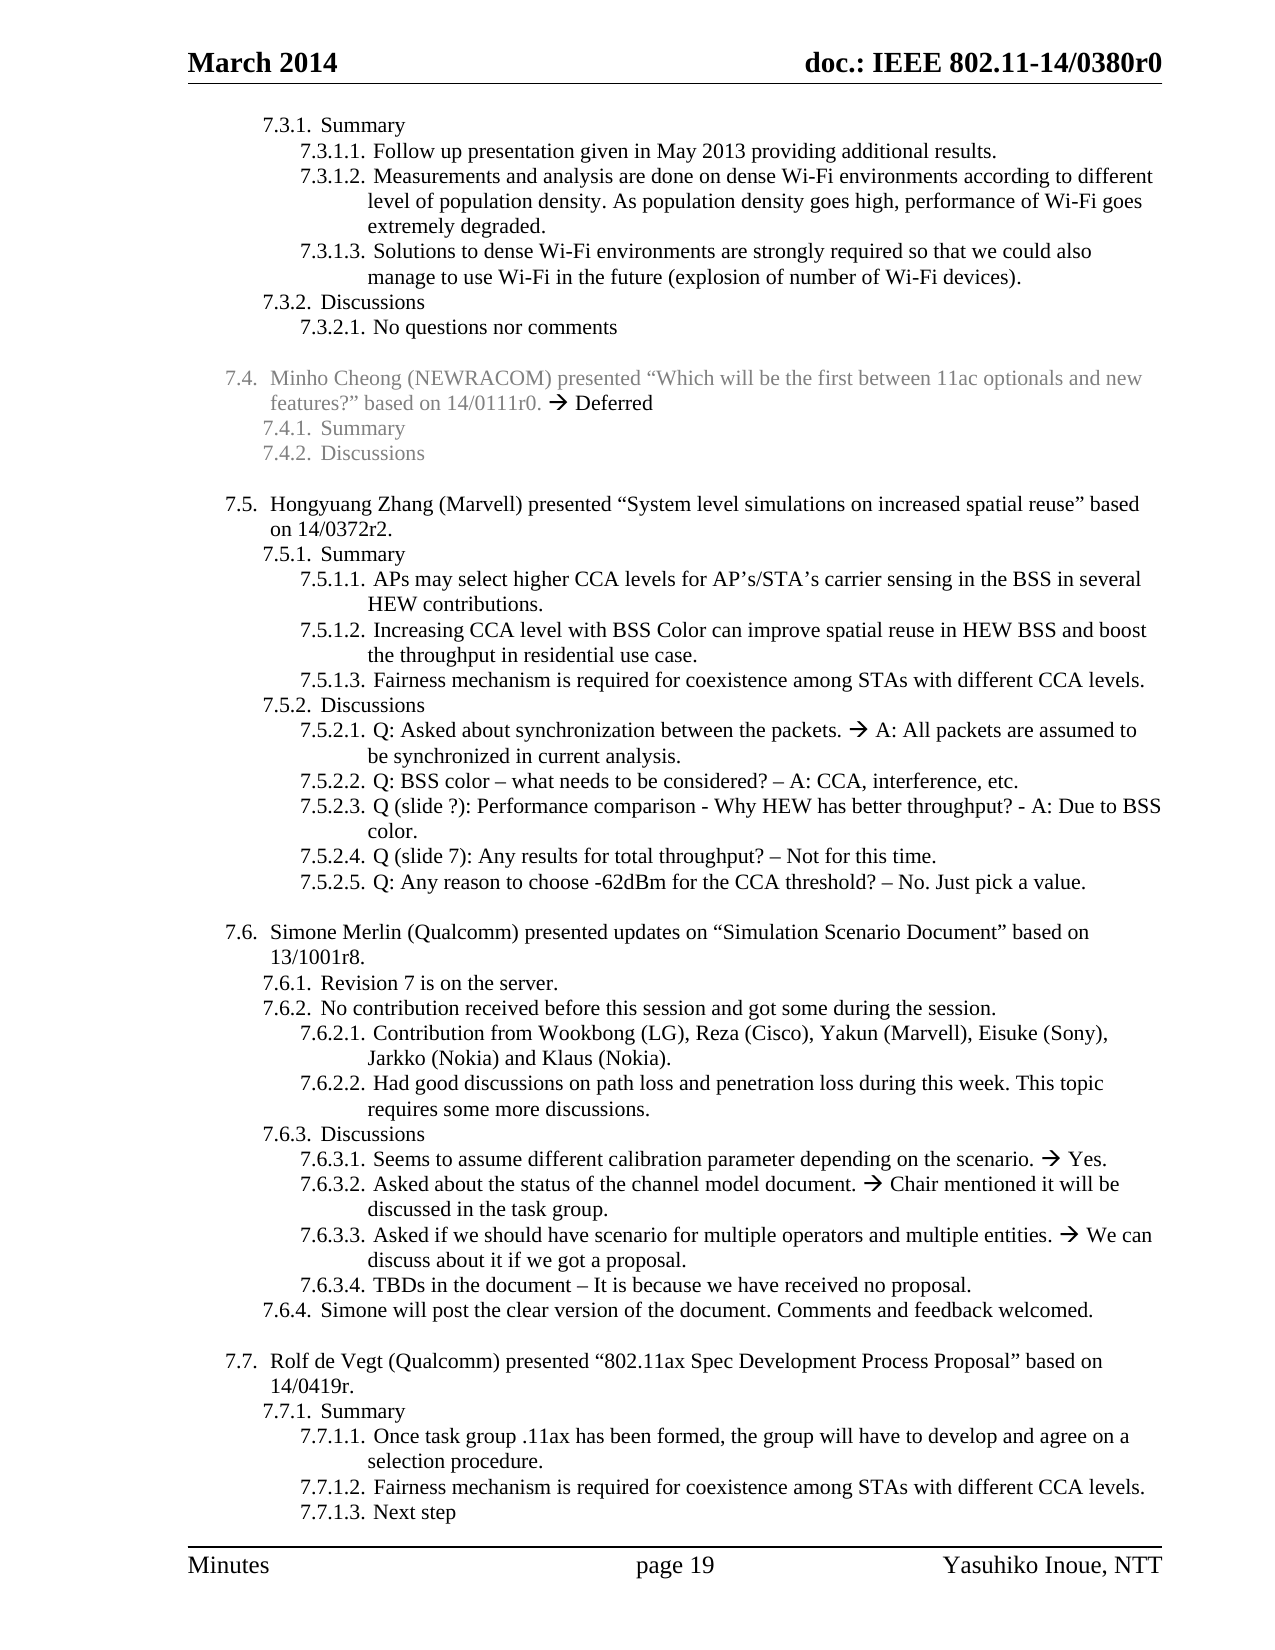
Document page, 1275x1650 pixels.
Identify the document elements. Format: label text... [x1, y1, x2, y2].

list Asked if we should have scenario for multiple operators and multiple entities. We can discuss about it if we got a proposal. [300, 1222, 1162, 1272]
list Summary [262, 1398, 1162, 1423]
list Q: BSS color – what needs to be considered? – A: CCA, interference, etc. [300, 768, 1162, 793]
list APs may select higher CCA levels for AP’s/STA’s carrier sensing in the BSS in several HEW contributions. [300, 566, 1162, 617]
list Asked about the status of the channel model document. Chair mentioned it will be discussed in the task group. [300, 1171, 1162, 1222]
list Q (slide ?): Performance comparison - Why HEW has better throughput? - A: Due to BSS color. [300, 793, 1162, 843]
list TBDs in the document – It is because we have received no proposal. [300, 1272, 1162, 1297]
list Had good discussions on path loss and penetration loss during this week. This topic requires some more discussions. [300, 1070, 1162, 1121]
list Discussions [262, 440, 1162, 465]
list Fairness mechanism is required for coexistence among STAs with different CCA levels. [300, 667, 1162, 692]
list Discussions [262, 289, 1162, 314]
list Discussions [262, 1121, 1162, 1146]
list Summary [262, 541, 1162, 566]
list Revision 7 is on the server. [262, 969, 1162, 995]
list Q (slide 7): Any results for total throughput? – Not for this time. [300, 843, 1162, 869]
list Once task group .11ax has been formed, the group will have to develop and agree on a selection procedure. [300, 1423, 1162, 1474]
list Summary [262, 415, 1162, 440]
list Summary [262, 112, 1162, 138]
list Next step [300, 1499, 1162, 1524]
list Discussions [262, 692, 1162, 717]
list Minho Cheong (NEWRACOM) presented “Which will be the first between 11ac optionals and new features?” based on 14/0111r0. Deferred [225, 364, 1162, 415]
list Follow up presentation given in May 2013 providing additional results. [300, 138, 1162, 163]
list Measurements and analysis are done on dense Wi-Fi environments according to different level of population density. As population density goes high, performance of Wi-Fi goes extremely degraded. [300, 163, 1162, 238]
list No contribution received before this session and got some during the session. [262, 995, 1162, 1020]
list Contribution from Wookbong (LG), Reza (Cisco), Yakun (Marvell), Eisuke (Sony), Jarkko (Nokia) and Klaus (Nokia). [300, 1020, 1162, 1070]
list Simone Merlin (Qualcomm) presented updates on “Simulation Scenario Document” based on 13/1001r8. [225, 919, 1162, 969]
list Seems to assume different calibration parameter depending on the scenario. Yes. [300, 1146, 1162, 1171]
list No questions nor comments [300, 314, 1162, 339]
list Simone will post the clear version of the document. Comments and feedback welcomed. [262, 1297, 1162, 1322]
list Rolf de Vegt (Qualcomm) presented “802.11ax Spec Development Process Proposal” based on 14/0419r. [225, 1348, 1162, 1398]
list Q: Any reason to choose -62dBm for the CCA threshold? – No. Just pick a value. [300, 869, 1162, 894]
list Increasing CCA level with BSS Color can improve spatial reuse in HEW BSS and boost the throughput in residential use case. [300, 617, 1162, 667]
list Solutions to dense Wi-Fi environments are strongly required so that we could also manage to use Wi-Fi in the future (explosion of number of Wi-Fi devices). [300, 238, 1162, 289]
list Fairness mechanism is required for coexistence among STAs with different CCA levels. [300, 1474, 1162, 1499]
list Hongyuang Zhang (Marvell) presented “System level simulations on increased spatial reuse” based on 14/0372r2. [225, 491, 1162, 541]
list Q: Asked about synchronization between the packets. A: All packets are assumed to be synchronized in current analysis. [300, 717, 1162, 768]
